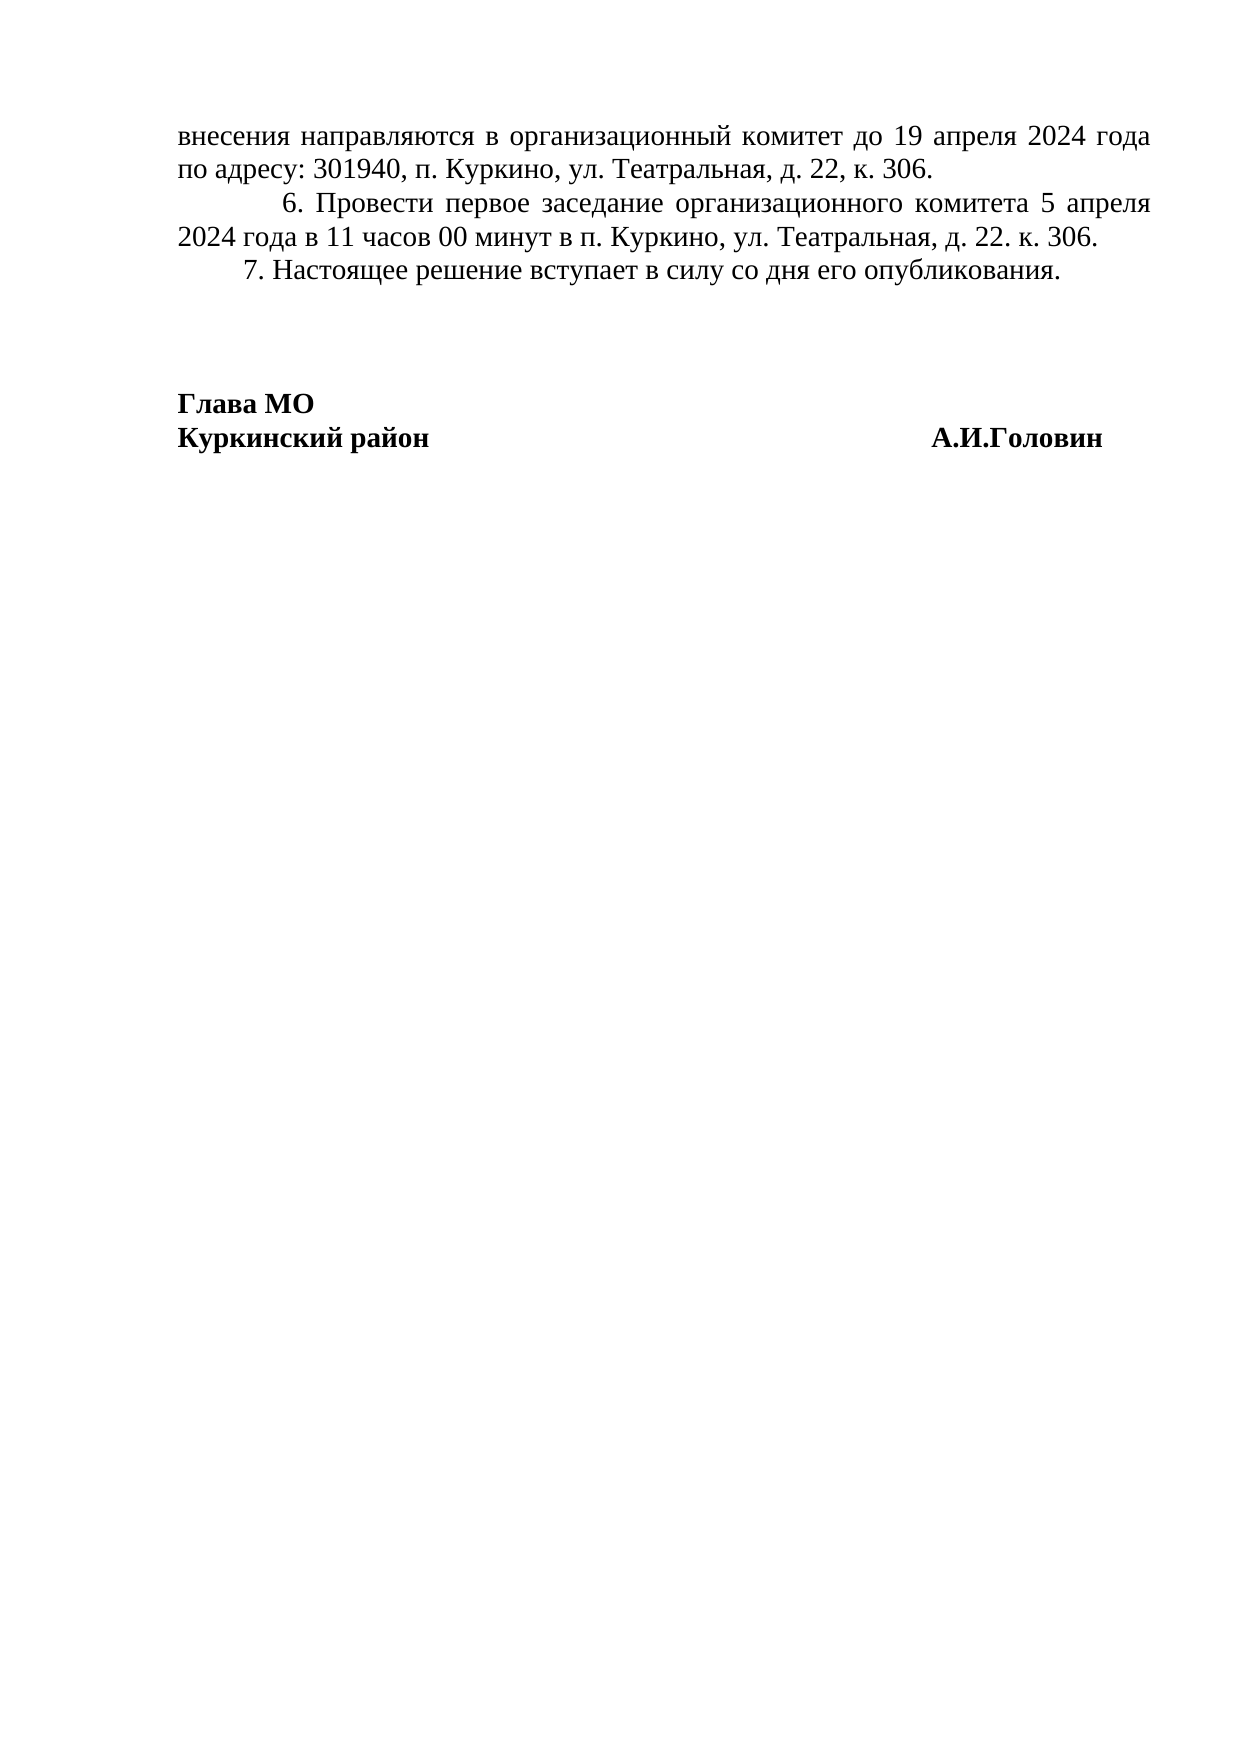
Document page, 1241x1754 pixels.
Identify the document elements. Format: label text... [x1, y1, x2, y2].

text 6. Провести первое заседание организационного комитета 5 апреля 2024 года в 11 часов 00 минут в п. Куркино, ул. Театральная, д. 22. к. 306. [177, 185, 1152, 252]
text Куркинский район А.И.Головин [177, 420, 1152, 453]
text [177, 118, 1152, 185]
text 7. Настоящее решение вступает в силу со дня его опубликования. [177, 252, 1152, 286]
text Глава МО [177, 386, 1152, 420]
